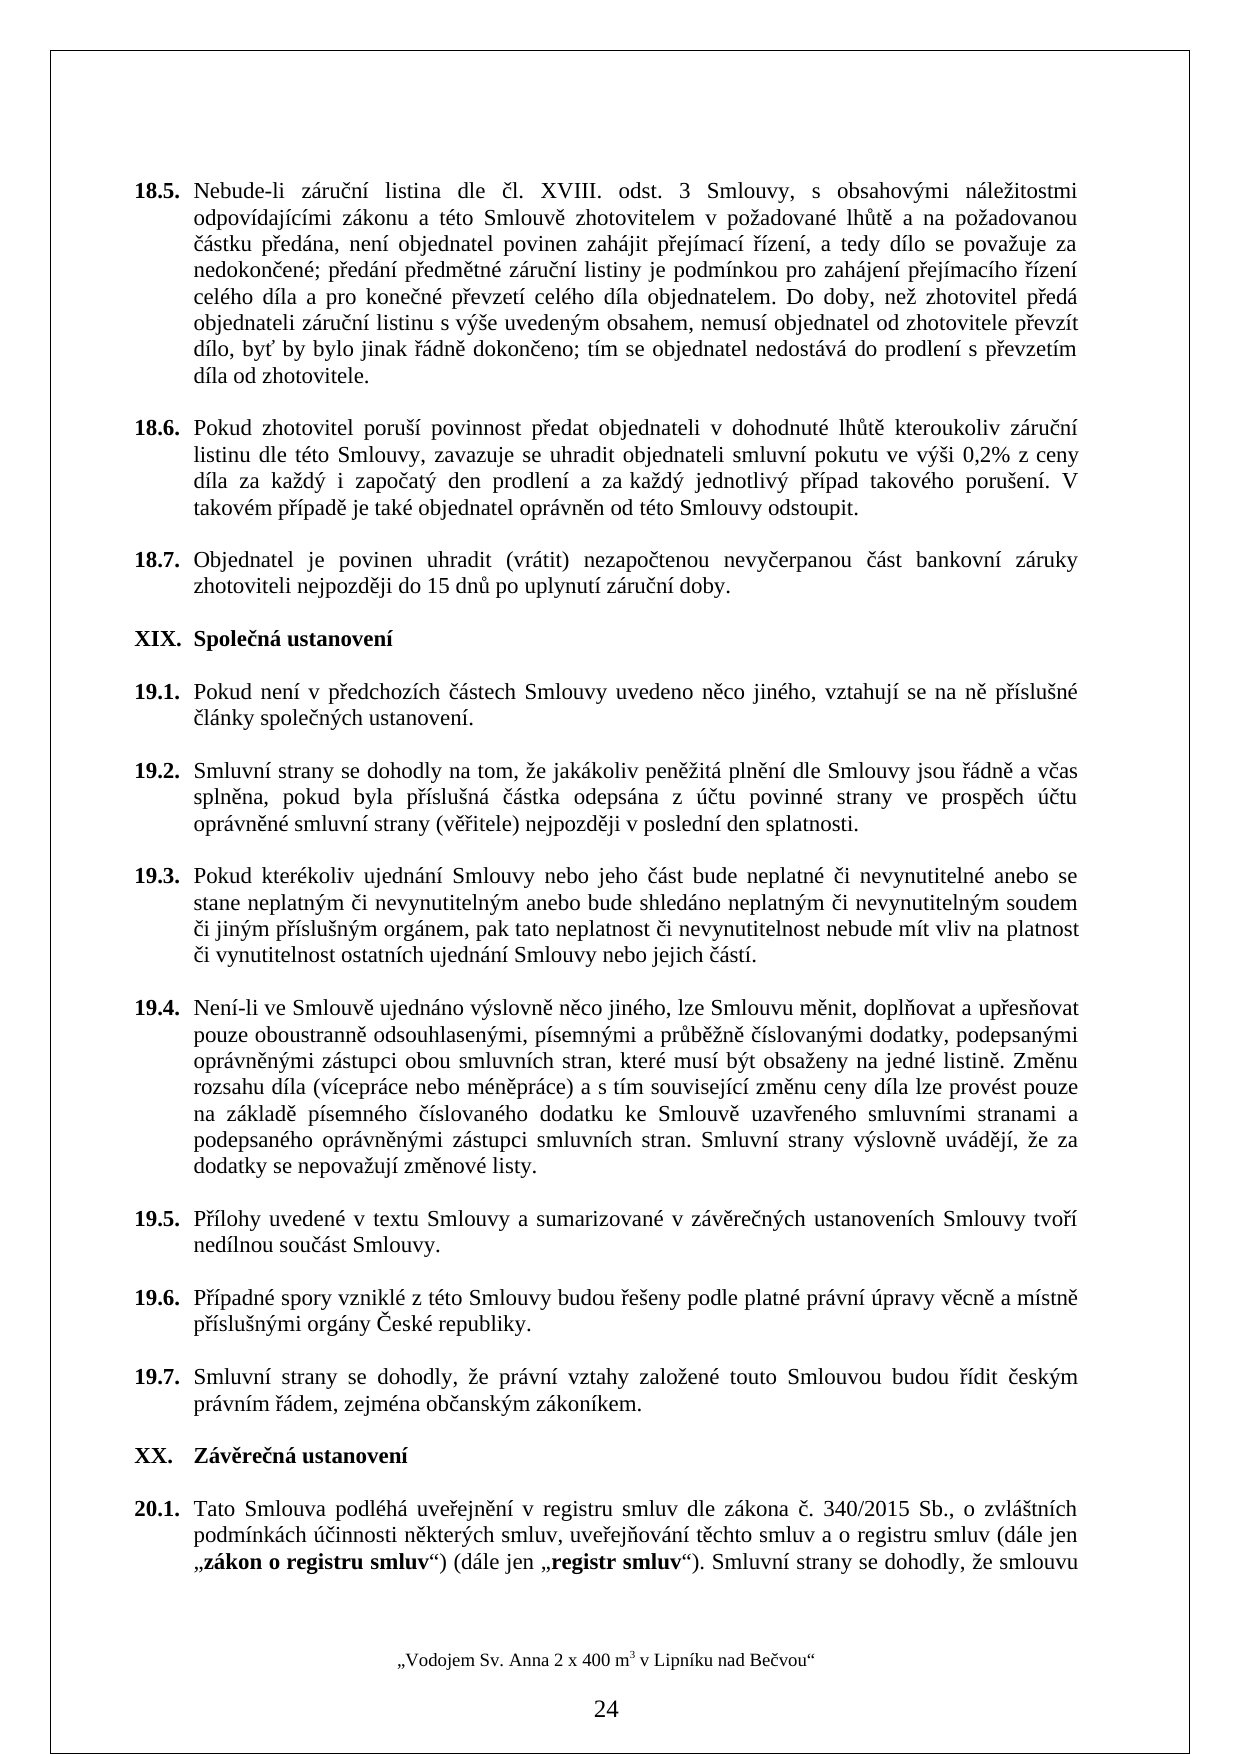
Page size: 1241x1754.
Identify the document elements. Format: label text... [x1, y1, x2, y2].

list Případné spory vzniklé z této Smlouvy budou řešeny podle platné právní úpravy věcně a místně příslušnými orgány České republiky. [134, 1284, 1079, 1337]
list Smluvní strany se dohodly, že právní vztahy založené touto Smlouvou budou řídit českým právním řádem, zejména občanským zákoníkem. [134, 1363, 1079, 1416]
text XX. Závěrečná ustanovení [134, 1442, 1079, 1469]
list Pokud kterékoliv ujednání Smlouvy nebo jeho část bude neplatné či nevynutitelné anebo se stane neplatným či nevynutitelným anebo bude shledáno neplatným či nevynutitelným soudem či jiným příslušným orgánem, pak tato neplatnost či nevynutitelnost nebude mít vliv na platnost či vynutitelnost ostatních ujednání Smlouvy nebo jejich částí. [134, 862, 1079, 968]
list Objednatel je povinen uhradit (vrátit) nezapočtenou nevyčerpanou část bankovní záruky zhotoviteli nejpozději do 15 dnů po uplynutí záruční doby. [134, 546, 1079, 599]
list Není-li ve Smlouvě ujednáno výslovně něco jiného, lze Smlouvu měnit, doplňovat a upřesňovat pouze oboustranně odsouhlasenými, písemnými a průběžně číslovanými dodatky, podepsanými oprávněnými zástupci obou smluvních stran, které musí být obsaženy na jedné listině. Změnu rozsahu díla (vícepráce nebo méněpráce) a s tím související změnu ceny díla lze provést pouze na základě písemného číslovaného dodatku ke Smlouvě uzavřeného smluvními stranami a podepsaného oprávněnými zástupci smluvních stran. Smluvní strany výslovně uvádějí, že za dodatky se nepovažují změnové listy. [134, 994, 1079, 1179]
list Přílohy uvedené v textu Smlouvy a sumarizované v závěrečných ustanoveních Smlouvy tvoří nedílnou součást Smlouvy. [134, 1205, 1079, 1258]
list Smluvní strany se dohodly na tom, že jakákoliv peněžitá plnění dle Smlouvy jsou řádně a včas splněna, pokud byla příslušná částka odepsána z účtu povinné strany ve prospěch účtu oprávněné smluvní strany (věřitele) nejpozději v poslední den splatnosti. [134, 757, 1079, 836]
list Pokud není v předchozích částech Smlouvy uvedeno něco jiného, vztahují se na ně příslušné články společných ustanovení. [134, 678, 1079, 731]
list Společná ustanovení [134, 625, 1079, 652]
list Pokud zhotovitel poruší povinnost předat objednateli v dohodnuté lhůtě kteroukoliv záruční listinu dle této Smlouvy, zavazuje se uhradit objednateli smluvní pokutu ve výši 0,2% z ceny díla za každý i započatý den prodlení a za každý jednotlivý případ takového porušení. V takovém případě je také objednatel oprávněn od této Smlouvy odstoupit. [134, 414, 1079, 520]
list Nebude-li záruční listina dle čl. XVIII. odst. 3 Smlouvy, s obsahovými náležitostmi odpovídajícími zákonu a této Smlouvě zhotovitelem v požadované lhůtě a na požadovanou částku předána, není objednatel povinen zahájit přejímací řízení, a tedy dílo se považuje za nedokončené; předání předmětné záruční listiny je podmínkou pro zahájení přejímacího řízení celého díla a pro konečné převzetí celého díla objednatelem. Do doby, než zhotovitel předá objednateli záruční listinu s výše uvedeným obsahem, nemusí objednatel od zhotovitele převzít dílo, byť by bylo jinak řádně dokončeno; tím se objednatel nedostává do prodlení s převzetím díla od zhotovitele. [134, 177, 1079, 388]
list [134, 1495, 1079, 1574]
